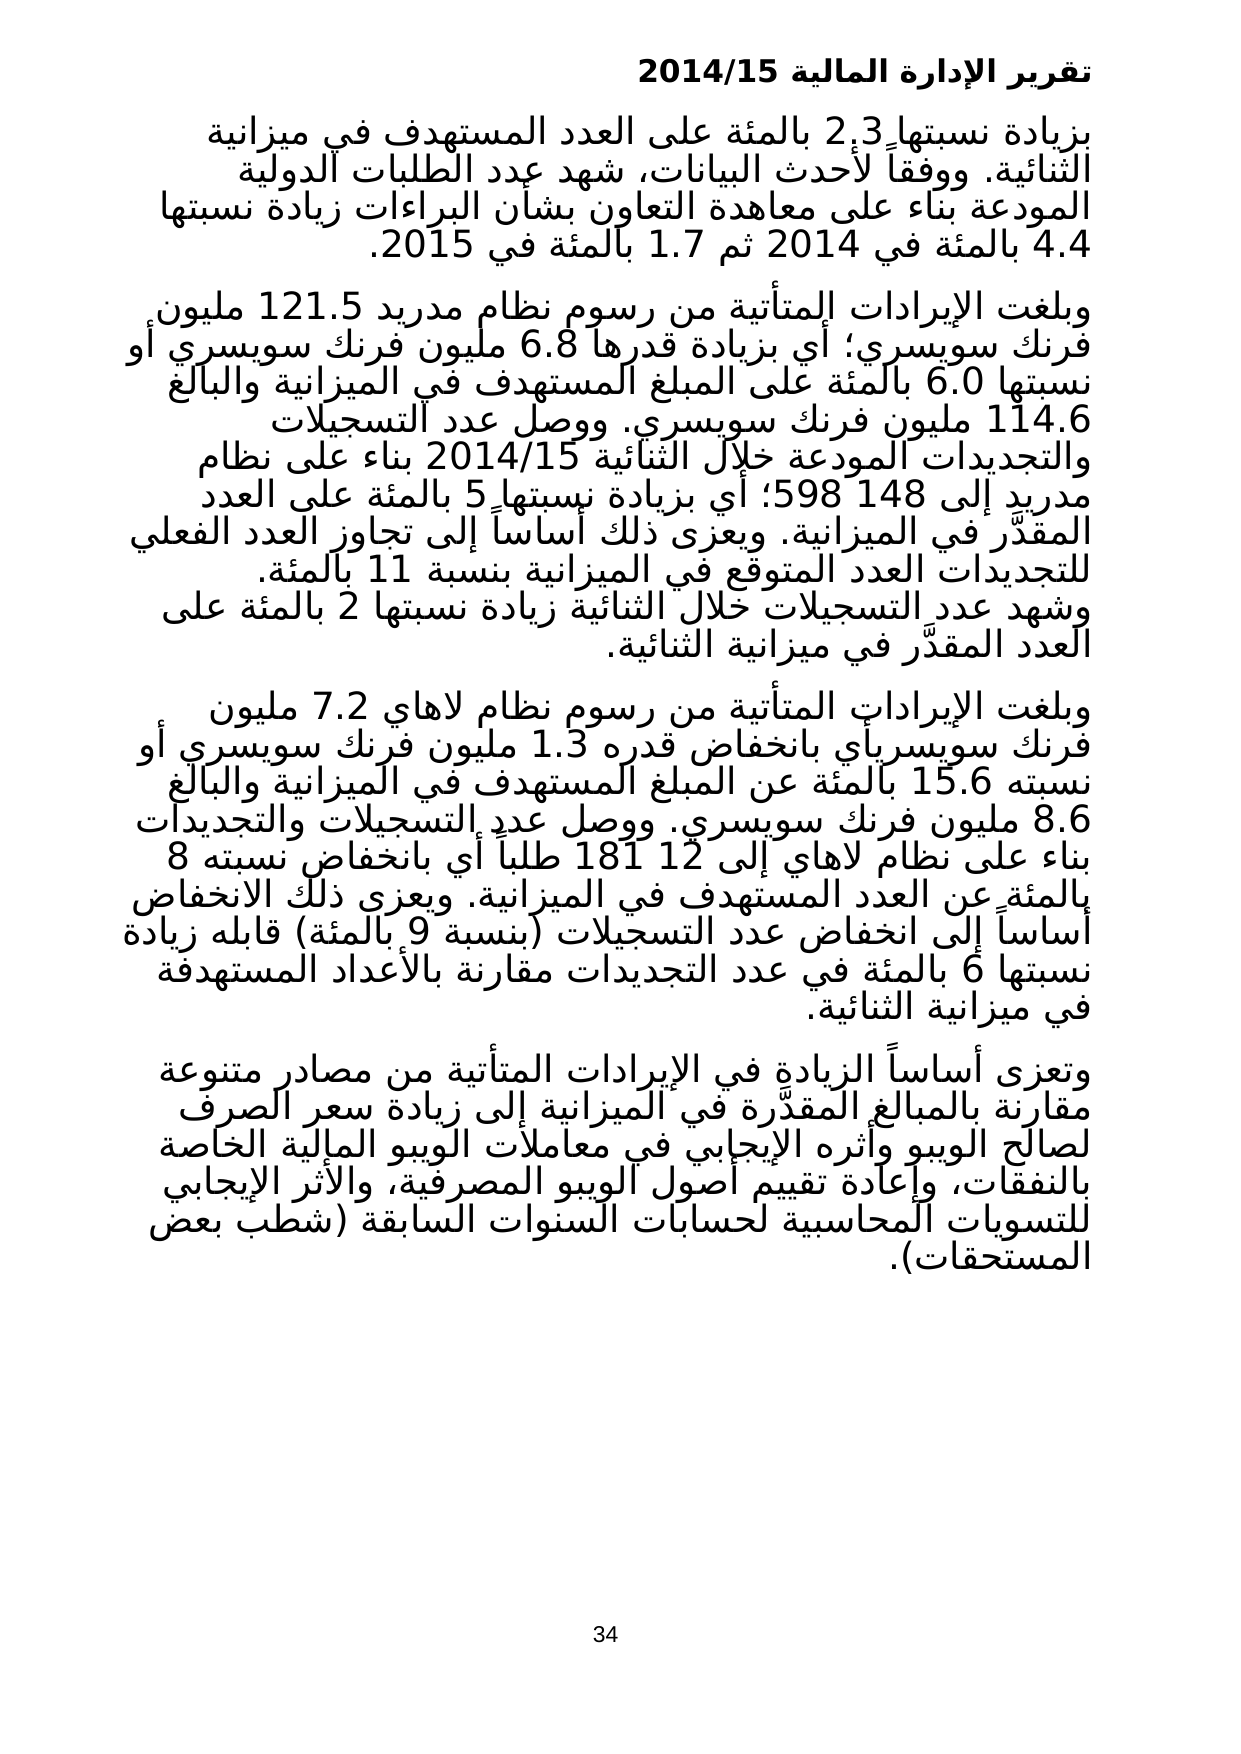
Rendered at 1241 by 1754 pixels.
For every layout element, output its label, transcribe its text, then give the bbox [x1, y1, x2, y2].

text وتعزى أساساً الزيادة في الإيرادات المتأتية من مصادر متنوعة مقارنة بالمبالغ المقدَّرة في الميزانية إلى زيادة سعر الصرف لصالح الويبو وأثره الإيجابي في معاملات الويبو المالية الخاصة بالنفقات، وإعادة تقييم أصول الويبو المصرفية، والأثر الإيجابي للتسويات المحاسبية لحسابات السنوات السابقة (شطب بعض المستحقات). [118, 1052, 1092, 1277]
text وبلغت الإيرادات المتأتية من رسوم نظام مدريد 121.5 مليون فرنك سويسري؛ أي بزيادة قدرها 6.8 مليون فرنك سويسري أو نسبتها 6.0 بالمئة على المبلغ المستهدف في الميزانية والبالغ 114.6 مليون فرنك سويسري. ووصل عدد التسجيلات والتجديدات المودعة خلال الثنائية 2014/15 بناء على نظام مدريد إلى 598 148؛ أي بزيادة نسبتها 5 بالمئة على العدد المقدَّر في الميزانية. ويعزى ذلك أساساً إلى تجاوز العدد الفعلي للتجديدات العدد المتوقع في الميزانية بنسبة 11 بالمئة. وشهد عدد التسجيلات خلال الثنائية زيادة نسبتها 2 بالمئة على العدد المقدَّر في ميزانية الثنائية. [118, 289, 1092, 664]
text وبلغت الإيرادات المتأتية من رسوم نظام لاهاي 7.2 مليون فرنك سويسريأي بانخفاض قدره 1.3 مليون فرنك سويسري أو نسبته 15.6 بالمئة عن المبلغ المستهدف في الميزانية والبالغ 8.6 مليون فرنك سويسري. ووصل عدد التسجيلات والتجديدات بناء على نظام لاهاي إلى 181 12 طلباً أي بانخفاض نسبته 8 بالمئة عن العدد المستهدف في الميزانية. ويعزى ذلك الانخفاض أساساً إلى انخفاض عدد التسجيلات (بنسبة 9 بالمئة) قابله زيادة نسبتها 6 بالمئة في عدد التجديدات مقارنة بالأعداد المستهدفة في ميزانية الثنائية. [118, 689, 1092, 1027]
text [118, 114, 1092, 264]
